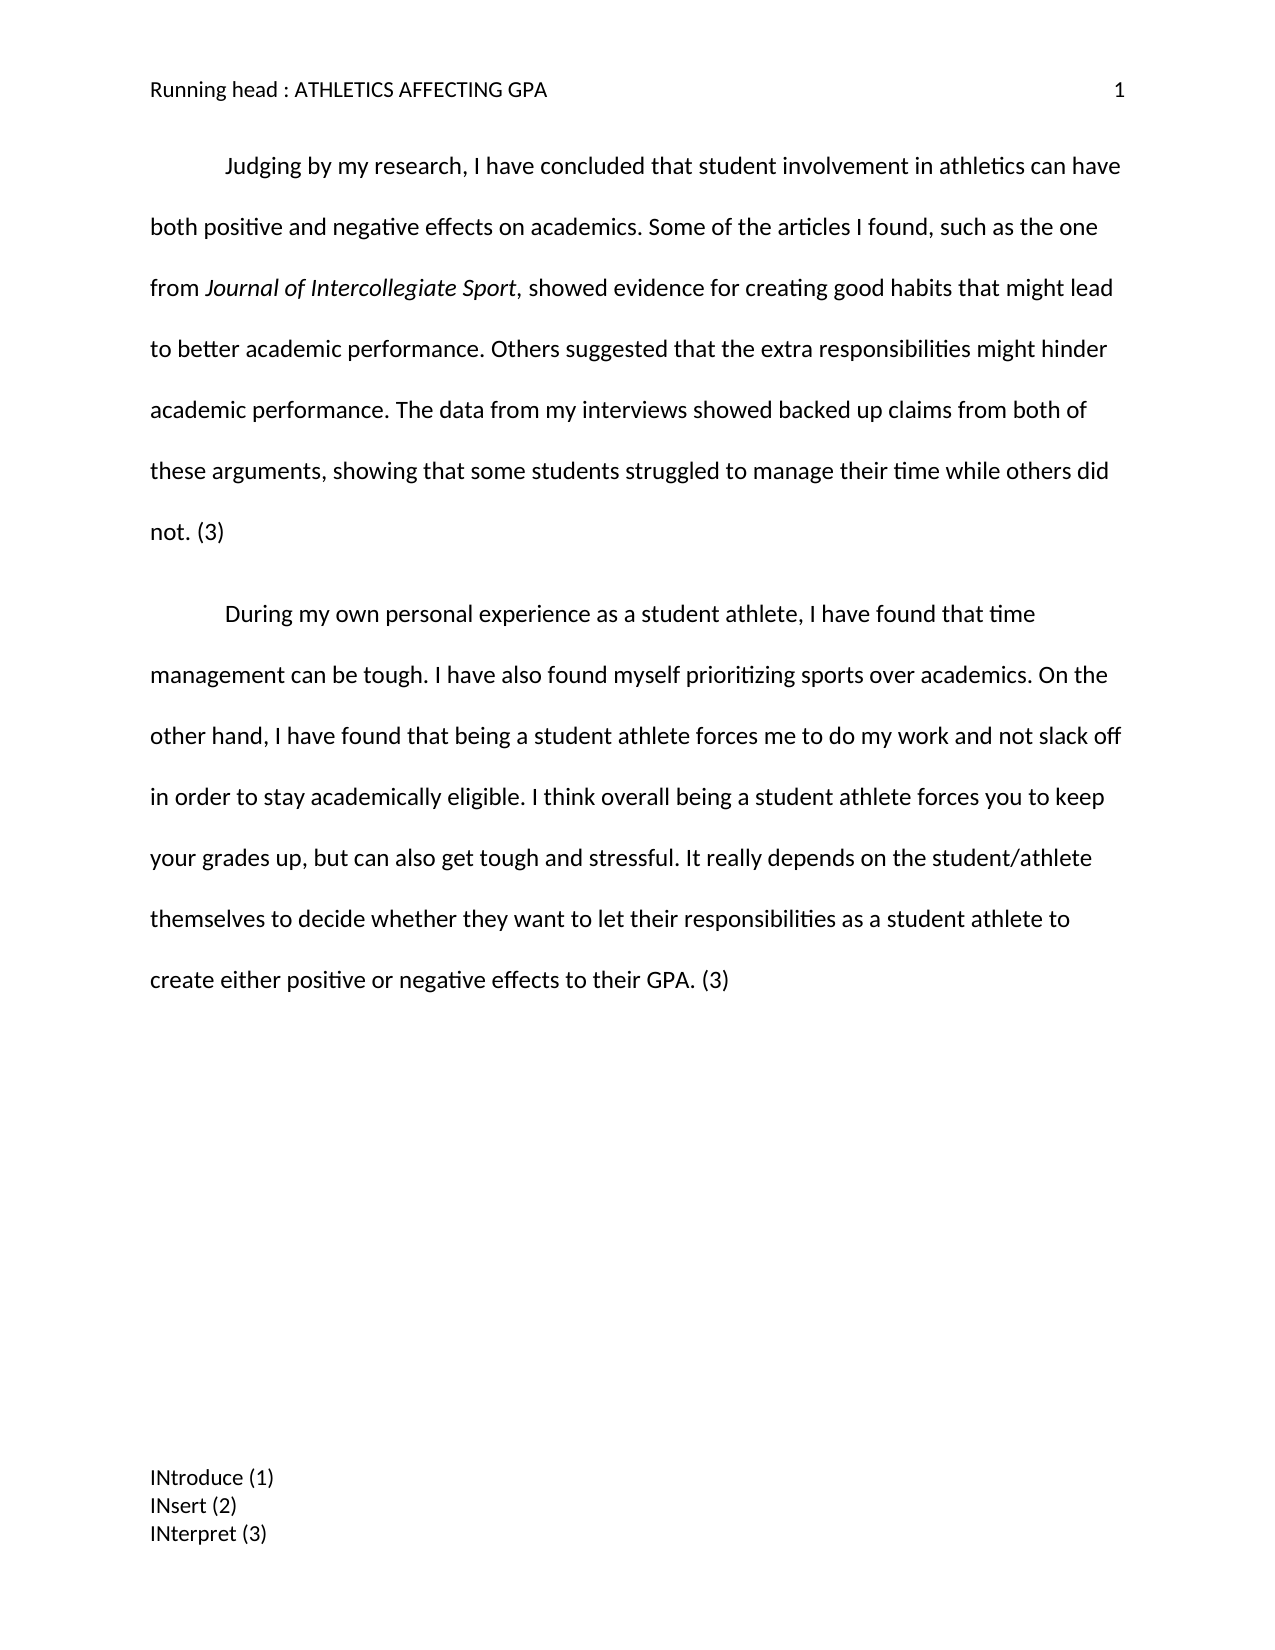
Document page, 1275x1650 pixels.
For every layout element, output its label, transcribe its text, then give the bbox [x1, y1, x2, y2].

text During my own personal experience as a student athlete, I have found that time management can be tough. I have also found myself prioritizing sports over academics. On the other hand, I have found that being a student athlete forces me to do my work and not slack off in order to stay academically eligible. I think overall being a student athlete forces you to keep your grades up, but can also get tough and stressful. It really depends on the student/athlete themselves to decide whether they want to let their responsibilities as a student athlete to create either positive or negative effects to their GPA. (3) [150, 598, 1125, 995]
text Judging by my research, I have concluded that student involvement in athletics can have both positive and negative effects on academics. Some of the articles I found, such as the one from Journal of Intercollegiate Sport, showed evidence for creating good habits that might lead to better academic performance. Others suggested that the extra responsibilities might hinder academic performance. The data from my interviews showed backed up claims from both of these arguments, showing that some students struggled to manage their time while others did not. (3) [150, 150, 1125, 547]
